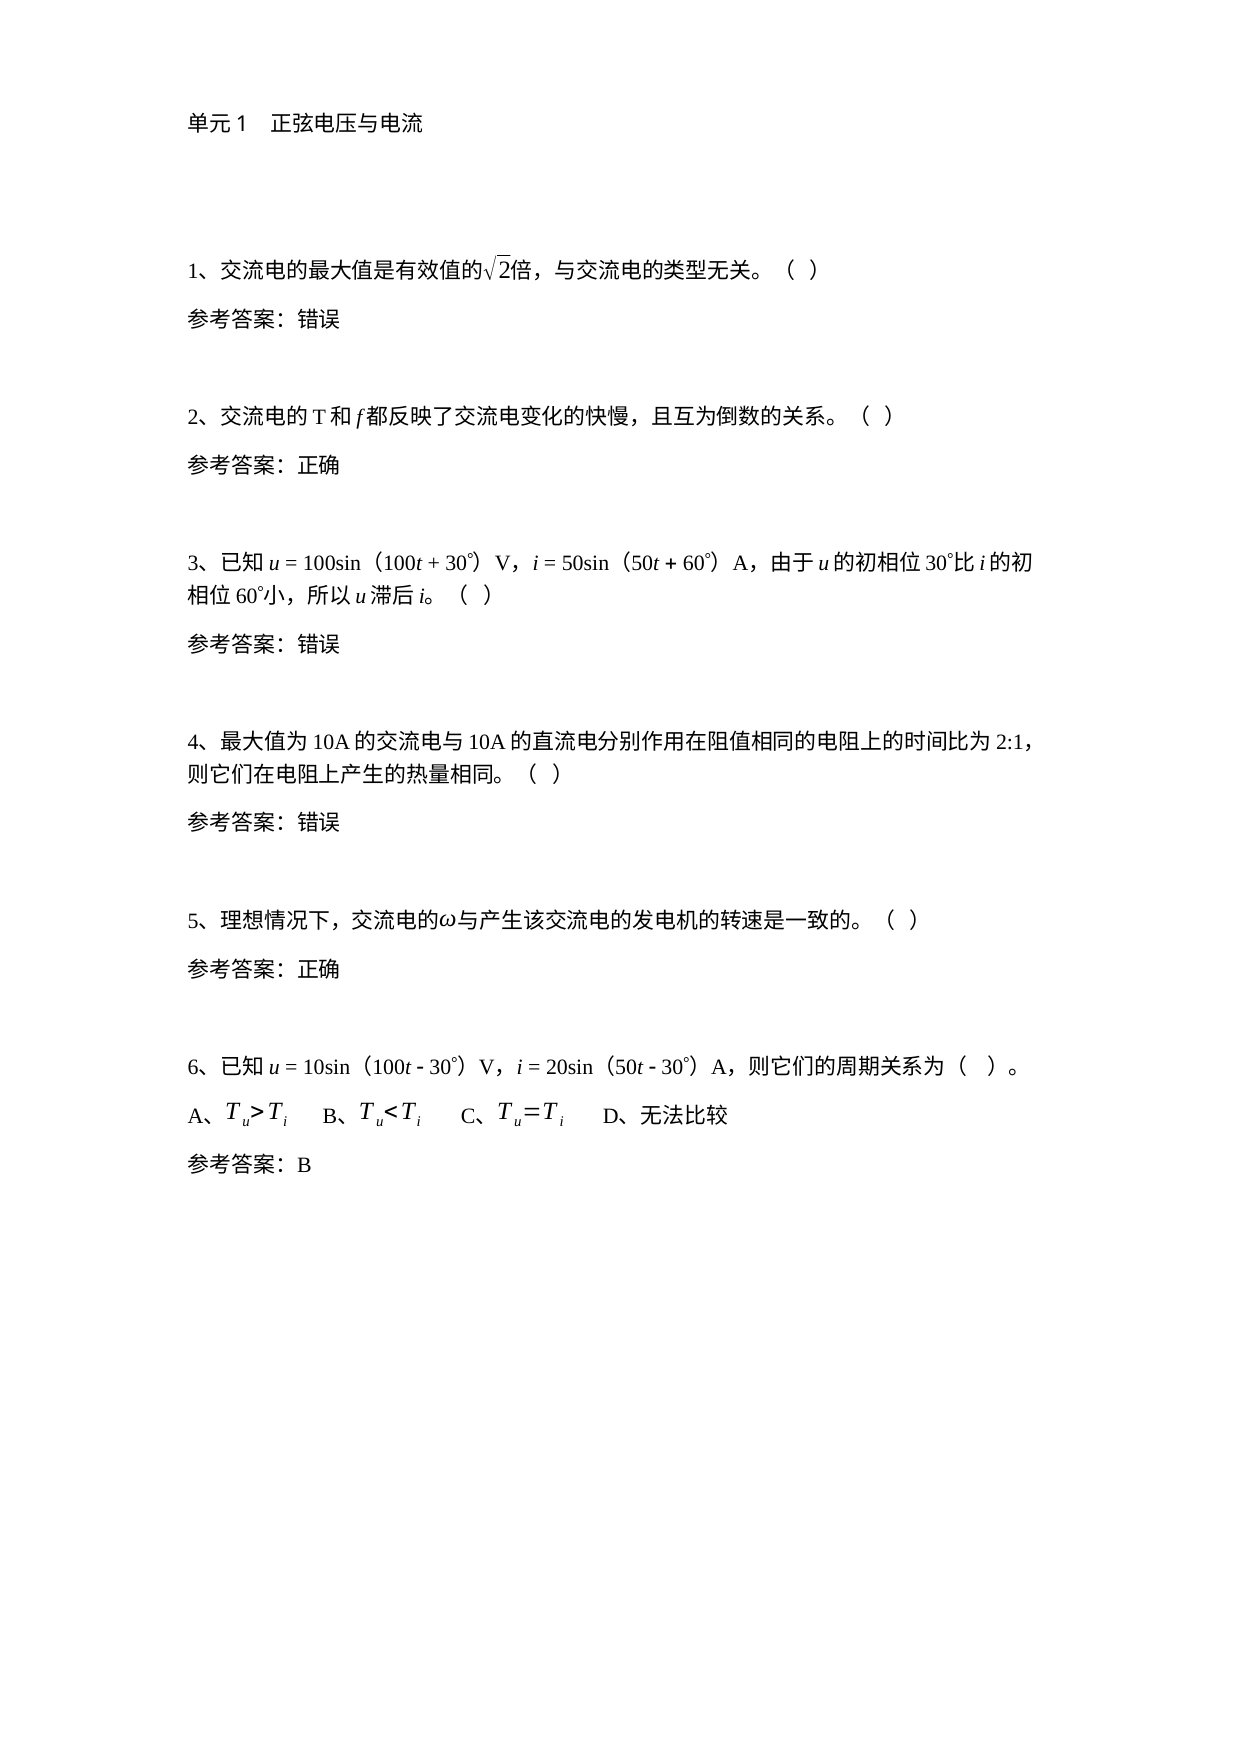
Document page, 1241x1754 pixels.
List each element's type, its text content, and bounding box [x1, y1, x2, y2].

text 参考答案：正确 [187, 447, 1053, 480]
text 参考答案：B [187, 1146, 1053, 1179]
text 参考答案：正确 [187, 951, 1053, 984]
text 单元1 正弦电压与电流 [187, 106, 1053, 139]
text A、 B、 C、 D、无法比较 [187, 1097, 1053, 1130]
text 5、理想情况下，交流电的与产生该交流电的发电机的转速是一致的。（ ） [187, 902, 1053, 935]
text 参考答案：错误 [187, 301, 1053, 334]
text 参考答案：错误 [187, 626, 1053, 659]
text 1、交流电的最大值是有效值的倍，与交流电的类型无关。（ ） [187, 252, 1053, 285]
text 参考答案：错误 [187, 805, 1053, 837]
text 2、交流电的T和f都反映了交流电变化的快慢，且互为倒数的关系。（ ） [187, 399, 1053, 431]
text 6、已知u = 10sin（100t 30）V，i = 20sin（50t 30）A，则它们的周期关系为（ ）。 [187, 1049, 1053, 1081]
text 4、最大值为10A的交流电与10A的直流电分别作用在阻值相同的电阻上的时间比为2:1，则它们在电阻上产生的热量相同。（ ） [187, 724, 1053, 789]
text 3、已知u = 100sin（100t + 30）V，i = 50sin（50t 60）A，由于u的初相位30比i的初相位60小，所以u滞后i。（ ） [187, 545, 1053, 610]
